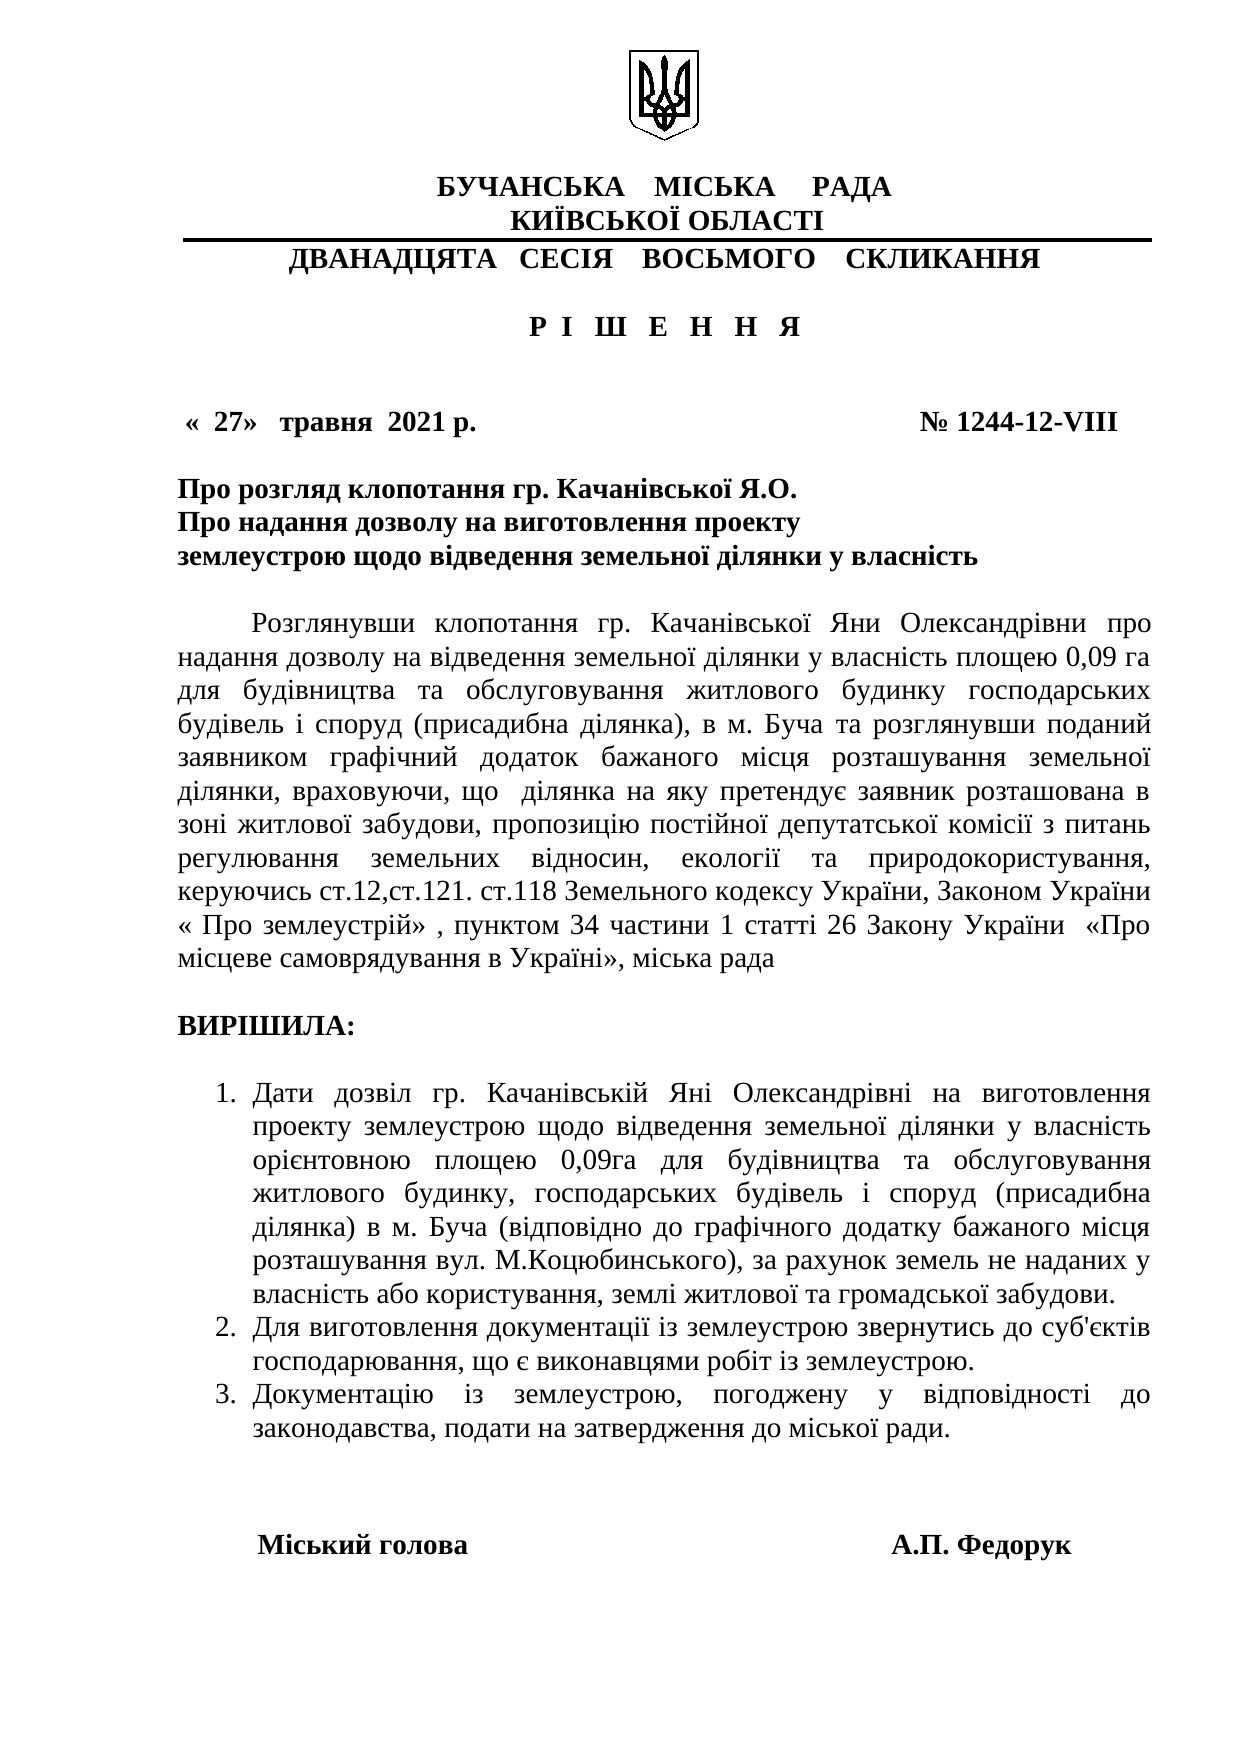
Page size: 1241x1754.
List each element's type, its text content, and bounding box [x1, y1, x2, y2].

list Для виготовлення документації із землеустрою звернутись до суб'єктів господарювання, що є виконавцями робіт із землеустрою. [215, 1309, 1152, 1377]
text КИЇВСЬКОЇ ОБЛАСТІ [183, 203, 1152, 238]
list Документацію із землеустрою, погоджену у відповідності до законодавства, подати на затвердження до міської ради. [215, 1377, 1152, 1444]
list Дати дозвіл гр. Качанівській Яні Олександрівні на виготовлення проекту землеустрою щодо відведення земельної ділянки у власність орієнтовною площею 0,09га для будівництва та обслуговування житлового будинку, господарських будівель і споруд (присадибна ділянка) в м. Буча (відповідно до графічного додатку бажаного місця розташування вул. М.Коцюбинського), за рахунок земель не наданих у власність або користування, землі житлової та громадської забудови. [215, 1075, 1152, 1309]
text Про розгляд клопотання гр. Качанівської Я.О. [177, 471, 1152, 504]
text Міський голова А.П. Федорук [177, 1527, 1152, 1561]
text Про надання дозволу на виготовлення проекту [177, 504, 1152, 538]
text БУЧАНСЬКА МІСЬКА РАДА [177, 169, 1152, 203]
text ВИРІШИЛА: [177, 1008, 1152, 1041]
text Розглянувши клопотання гр. Качанівської Яни Олександрівни про надання дозволу на відведення земельної ділянки у власність площею 0,09 га для будівництва та обслуговування житлового будинку господарських будівель і споруд (присадибна ділянка), в м. Буча та розглянувши поданий заявником графічний додаток бажаного місця розташування земельної ділянки, враховуючи, що ділянка на яку претендує заявник розташована в зоні житлової забудови, пропозицію постійної депутатської комісії з питань регулювання земельних відносин, екології та природокористування, керуючись ст.12,ст.121. ст.118 Земельного кодексу України, Законом України « Про землеустрій» , пунктом 34 частини 1 статті 26 Закону України «Про місцеве самоврядування в Україні», міська рада [177, 605, 1152, 974]
text Р І Ш Е Н Н Я [177, 309, 1152, 342]
text « 27» травня 2021 р. № 1244-12-VIII [177, 404, 1152, 437]
text землеустрою щодо відведення земельної ділянки у власність [177, 538, 1152, 572]
text ДВАНАДЦЯТА СЕСІЯ ВОСЬМОГО СКЛИКАННЯ [177, 242, 1152, 275]
